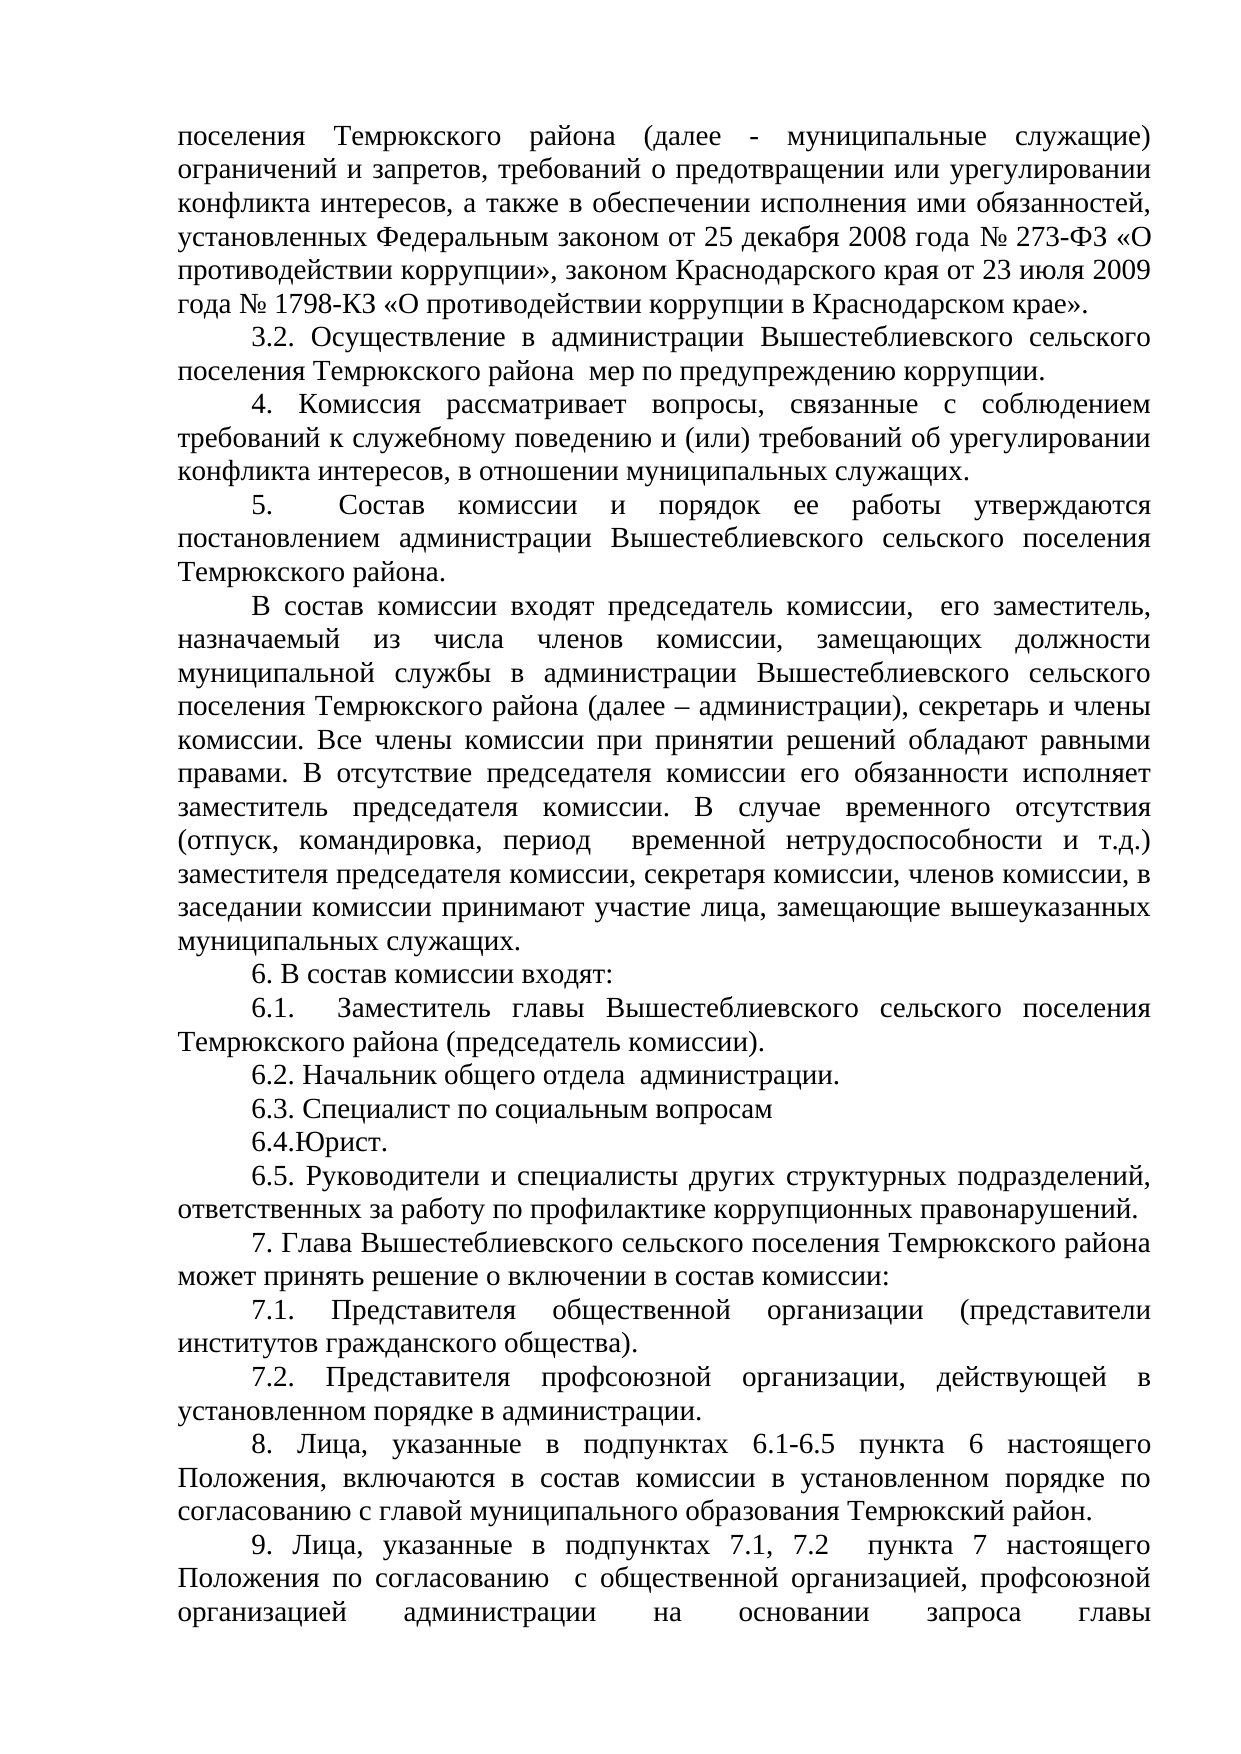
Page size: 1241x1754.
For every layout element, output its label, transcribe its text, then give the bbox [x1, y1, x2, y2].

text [177, 118, 1152, 319]
text 7.1. Представителя общественной организации (представители институтов гражданского общества). [177, 1292, 1152, 1359]
text 3.2. Осуществление в администрации Вышестеблиевского сельского поселения Темрюкского района мер по предупреждению коррупции. [177, 319, 1152, 386]
text 6.5. Руководители и специалисты других структурных подразделений, ответственных за работу по профилактике коррупционных правонарушений. [177, 1158, 1152, 1225]
text 7.2. Представителя профсоюзной организации, действующей в установленном порядке в администрации. [177, 1359, 1152, 1426]
text 6.2. Начальник общего отдела администрации. [177, 1057, 1152, 1091]
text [177, 1527, 1152, 1627]
text 8. Лица, указанные в подпунктах 6.1-6.5 пункта 6 настоящего Положения, включаются в состав комиссии в установленном порядке по согласованию с главой муниципального образования Темрюкский район. [177, 1426, 1152, 1527]
text 6.1. Заместитель главы Вышестеблиевского сельского поселения Темрюкского района (председатель комиссии). [177, 990, 1152, 1057]
text 4. Комиссия рассматривает вопросы, связанные с соблюдением требований к служебному поведению и (или) требований об урегулировании конфликта интересов, в отношении муниципальных служащих. [177, 386, 1152, 487]
text 7. Глава Вышестеблиевского сельского поселения Темрюкского района может принять решение о включении в состав комиссии: [177, 1225, 1152, 1292]
text 6.3. Специалист по социальным вопросам [177, 1091, 1152, 1124]
text 6. В состав комиссии входят: [177, 957, 1152, 990]
text 5. Состав комиссии и порядок ее работы утверждаются постановлением администрации Вышестеблиевского сельского поселения Темрюкского района. [177, 487, 1152, 588]
text В состав комиссии входят председатель комиссии, его заместитель, назначаемый из числа членов комиссии, замещающих должности муниципальной службы в администрации Вышестеблиевского сельского поселения Темрюкского района (далее – администрации), секретарь и члены комиссии. Все члены комиссии при принятии решений обладают равными правами. В отсутствие председателя комиссии его обязанности исполняет заместитель председателя комиссии. В случае временного отсутствия (отпуск, командировка, период временной нетрудоспособности и т.д.) заместителя председателя комиссии, секретаря комиссии, членов комиссии, в заседании комиссии принимают участие лица, замещающие вышеуказанных муниципальных служащих. [177, 588, 1152, 957]
text 6.4.Юрист. [177, 1124, 1152, 1158]
